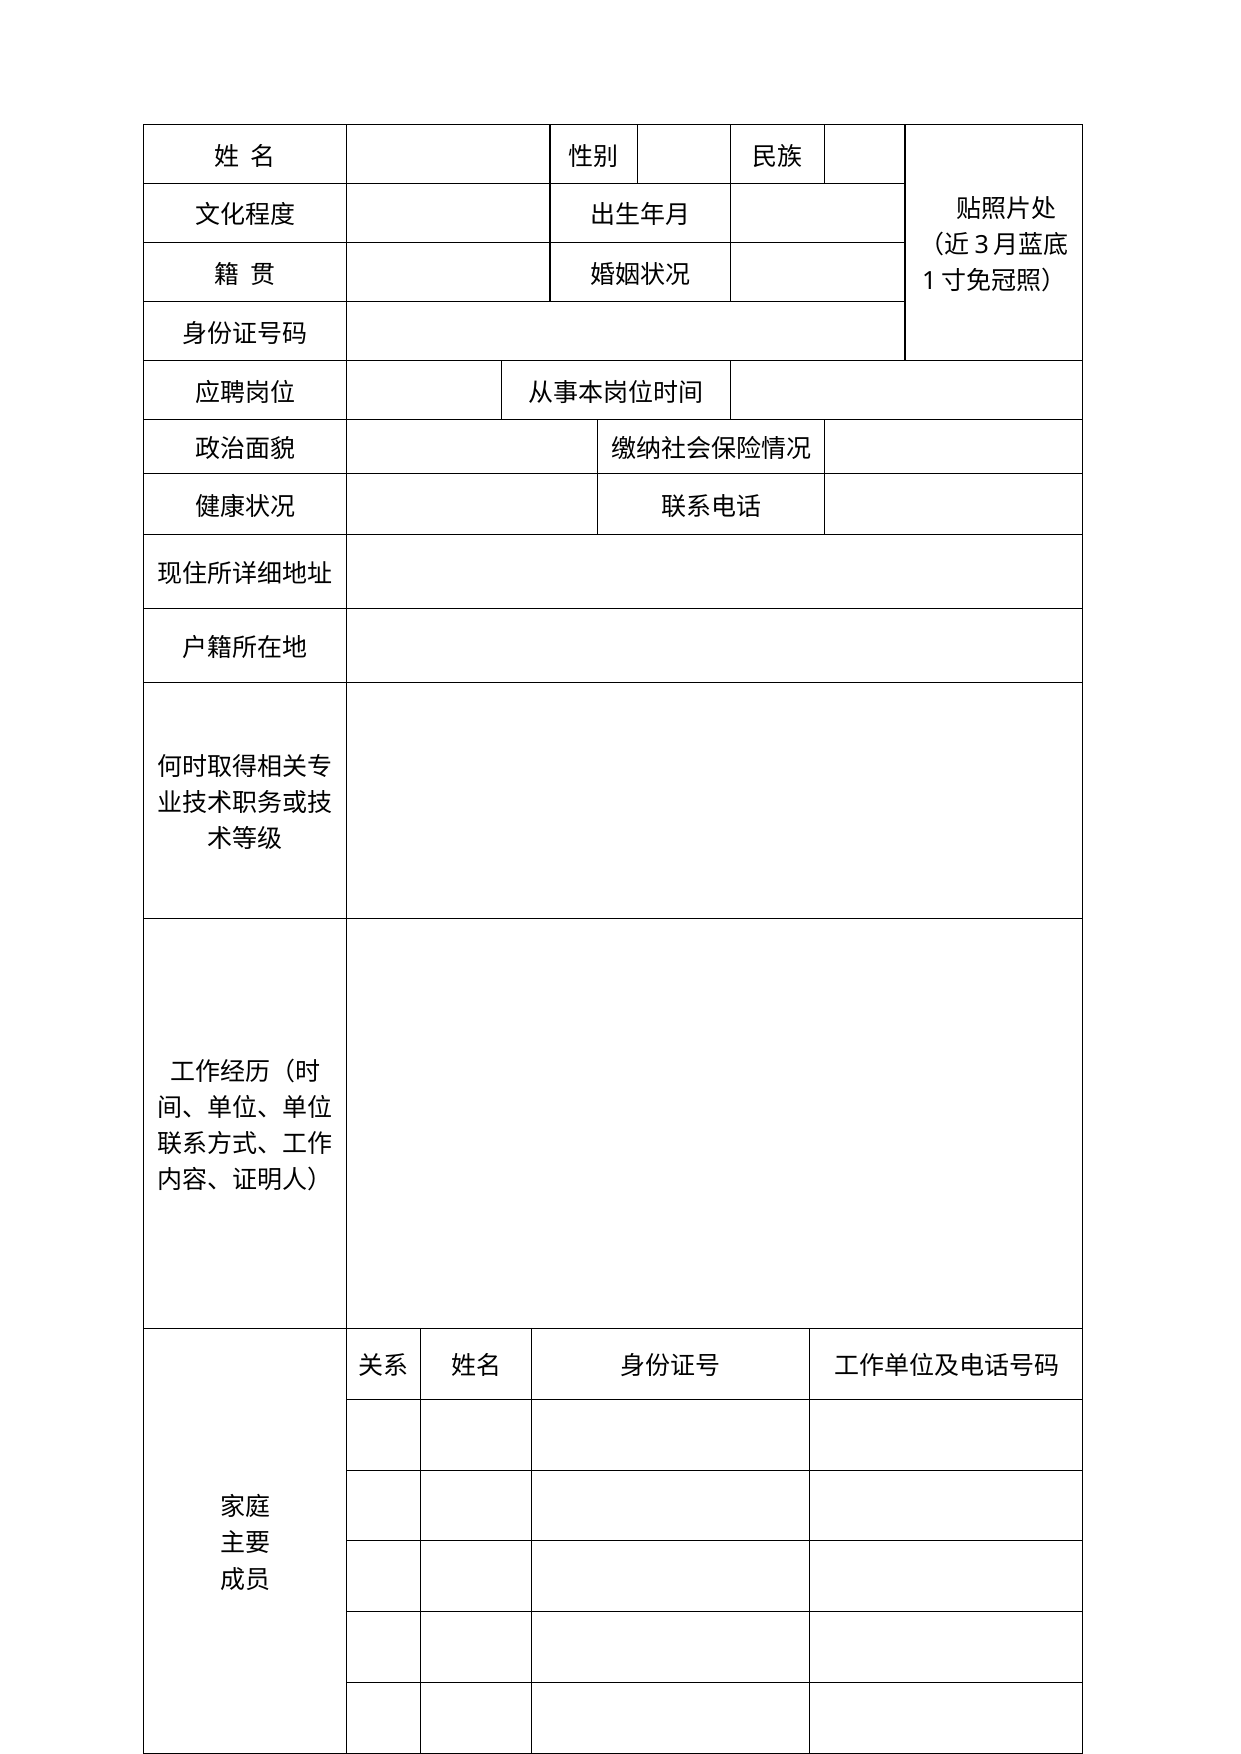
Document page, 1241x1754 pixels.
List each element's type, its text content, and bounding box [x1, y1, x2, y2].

table_cell [347, 420, 597, 473]
table_cell 文化程度 [144, 184, 346, 242]
table_cell [347, 184, 549, 242]
table_cell [532, 1541, 809, 1611]
table_cell 工作经历（时间、单位、单位联系方式、工作内容、证明人） [144, 919, 346, 1328]
table_cell [347, 1400, 420, 1469]
table_cell [421, 1471, 531, 1540]
table_cell [825, 474, 1082, 534]
table_cell 缴纳社会保险情况 [598, 420, 824, 473]
table_cell 身份证号 [532, 1329, 809, 1399]
table_cell [347, 535, 1082, 608]
table_cell [421, 1400, 531, 1469]
table_cell 政治面貌 [144, 420, 346, 473]
table_cell [731, 361, 1082, 419]
table_cell [347, 1541, 420, 1611]
table_cell [810, 1541, 1082, 1611]
table_header [638, 125, 730, 183]
table_cell [731, 243, 904, 301]
table_cell 姓名 [421, 1329, 531, 1399]
table_cell [532, 1612, 809, 1682]
table_cell [347, 361, 501, 419]
table_cell [347, 683, 1082, 918]
table_cell [347, 302, 904, 360]
table_cell 出生年月 [551, 184, 730, 242]
table_cell [421, 1541, 531, 1611]
table_cell 关系 [347, 1329, 420, 1399]
table_cell 应聘岗位 [144, 361, 346, 419]
table_cell 户籍所在地 [144, 609, 346, 682]
table_header 民族 [731, 125, 824, 183]
table_cell 籍 贯 [144, 243, 346, 301]
table_cell [810, 1612, 1082, 1682]
table_cell [731, 184, 904, 242]
table_header [825, 125, 904, 183]
table_cell [347, 474, 597, 534]
table_cell 工作单位及电话号码 [810, 1329, 1082, 1399]
table_cell [421, 1683, 531, 1753]
table_cell 家庭 主要 成员 [144, 1329, 346, 1753]
table_cell [825, 420, 1082, 473]
table_cell 婚姻状况 [551, 243, 730, 301]
table_cell [347, 1471, 420, 1540]
table_cell [532, 1400, 809, 1469]
table_cell [532, 1683, 809, 1753]
table_cell [347, 1683, 420, 1753]
table_cell 联系电话 [598, 474, 824, 534]
table_header 姓 名 [144, 125, 346, 183]
table_header 贴照片处（近3月蓝底1寸免冠照） [906, 125, 1082, 360]
table_cell 身份证号码 [144, 302, 346, 360]
table_cell 健康状况 [144, 474, 346, 534]
table_cell [532, 1471, 809, 1540]
table_header 性别 [551, 125, 637, 183]
table_cell [810, 1683, 1082, 1753]
table_cell 从事本岗位时间 [502, 361, 730, 419]
table_cell [810, 1400, 1082, 1469]
table_cell [347, 919, 1082, 1328]
table_cell [347, 609, 1082, 682]
table_cell [347, 243, 549, 301]
table_header [347, 125, 549, 183]
table_cell 何时取得相关专业技术职务或技术等级 [144, 683, 346, 918]
table_cell [347, 1612, 420, 1682]
table_cell [810, 1471, 1082, 1540]
table_cell [421, 1612, 531, 1682]
table_cell 现住所详细地址 [144, 535, 346, 608]
